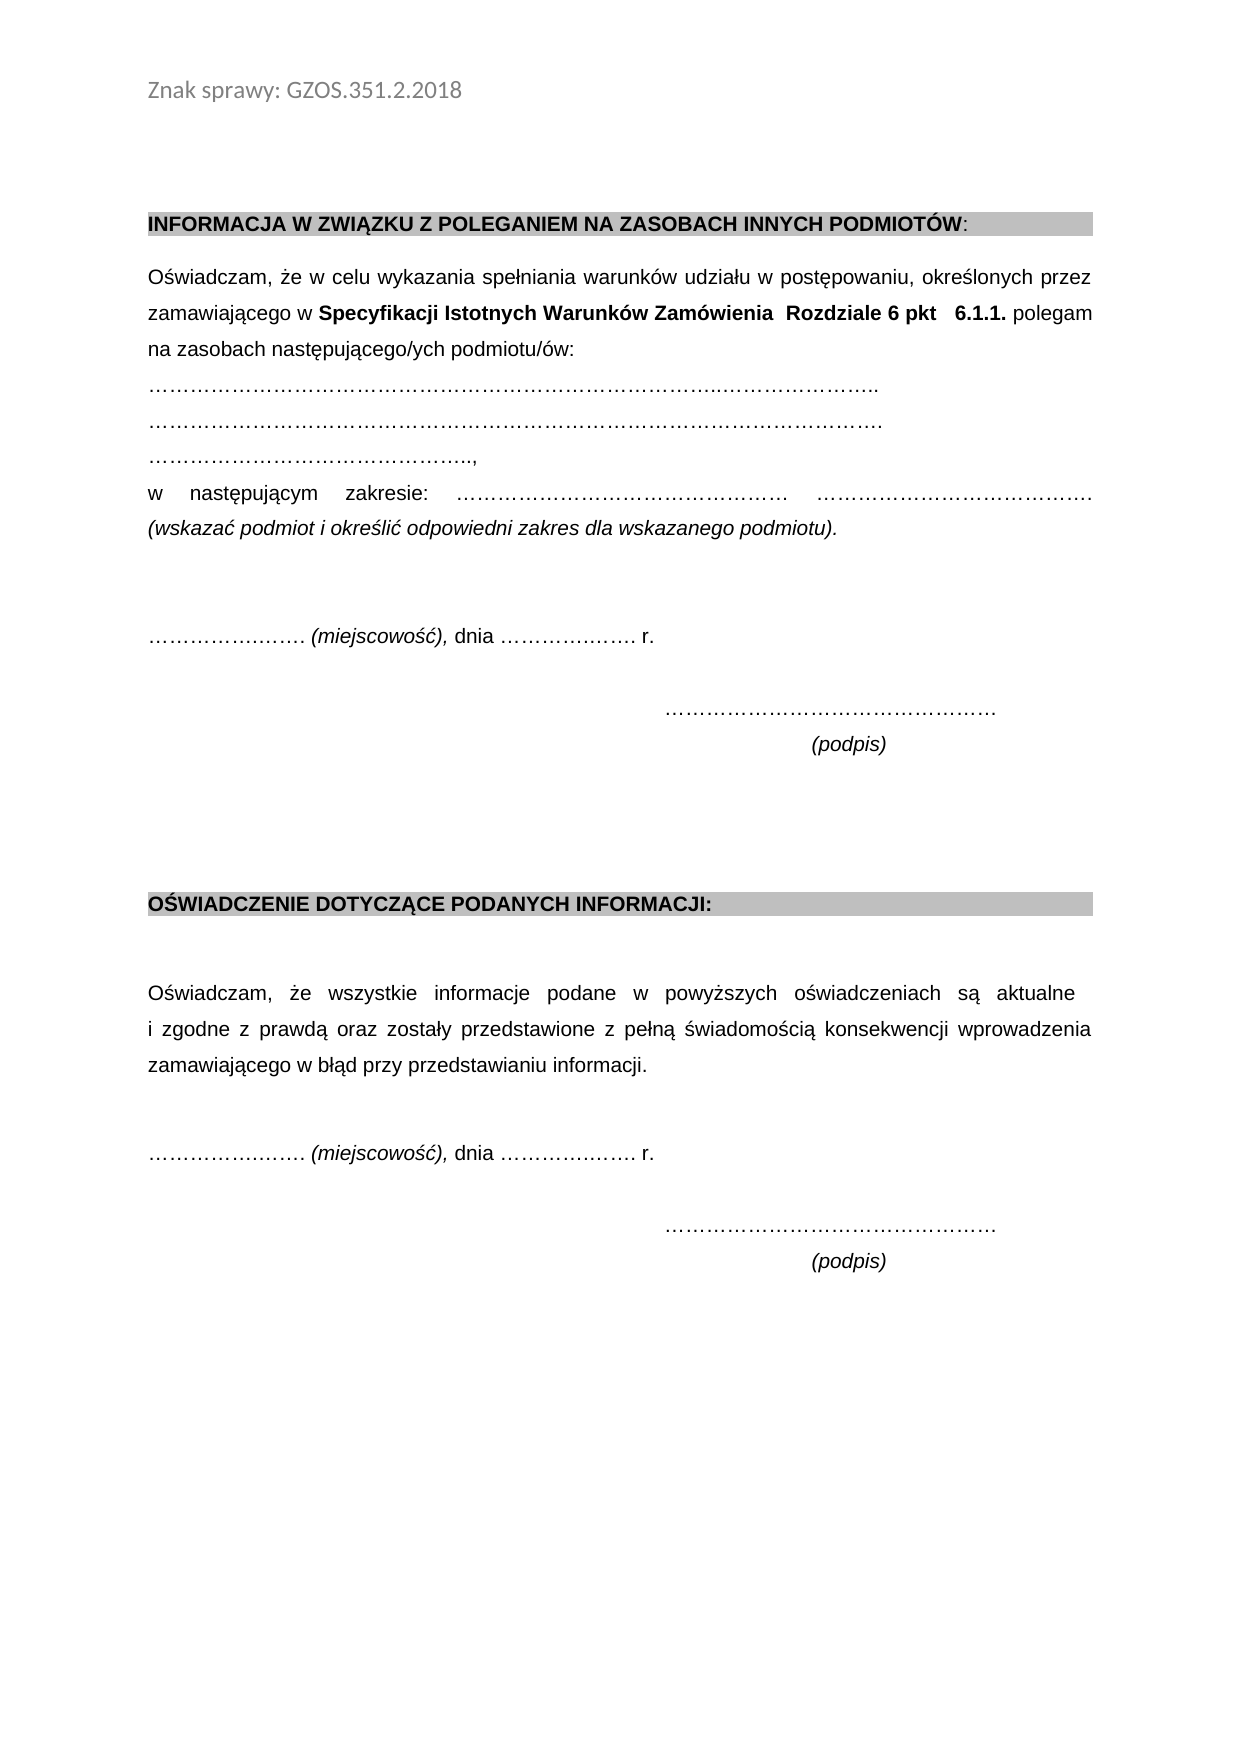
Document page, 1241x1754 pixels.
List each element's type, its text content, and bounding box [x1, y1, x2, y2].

text …………….……. (miejscowość), dnia ………….……. r. [148, 1141, 1093, 1165]
text ………………………………………… [148, 1213, 1093, 1237]
text OŚWIADCZENIE DOTYCZĄCE PODANYCH INFORMACJI: [148, 892, 1093, 916]
text Oświadczam, że wszystkie informacje podane w powyższych oświadczeniach są aktualne i zgodne z prawdą oraz zostały przedstawione z pełną świadomością konsekwencji wprowadzenia zamawiającego w błąd przy przedstawianiu informacji. [148, 981, 1093, 1077]
text (podpis) [738, 732, 1093, 756]
text INFORMACJA W ZWIĄZKU Z POLEGANIEM NA ZASOBACH INNYCH PODMIOTÓW: [148, 212, 1093, 236]
text (podpis) [738, 1249, 1093, 1273]
text Oświadczam, że w celu wykazania spełniania warunków udziału w postępowaniu, określonych przez zamawiającego w Specyfikacji Istotnych Warunków Zamówienia Rozdziale 6 pkt 6.1.1. polegam na zasobach następującego/ych podmiotu/ów: [148, 265, 1093, 361]
text ………………………………………… [148, 696, 1093, 720]
text …………….……. (miejscowość), dnia ………….……. r. [148, 624, 1093, 648]
text ………………………………………………………………………..…………………..…………………………………………………………………………………………….……………………………………….., w następującym zakresie: ………………………………………… …………………………………. (wskazać podmiot i określić odpowiedni zakres dla wskazanego podmiotu). [148, 372, 1093, 540]
